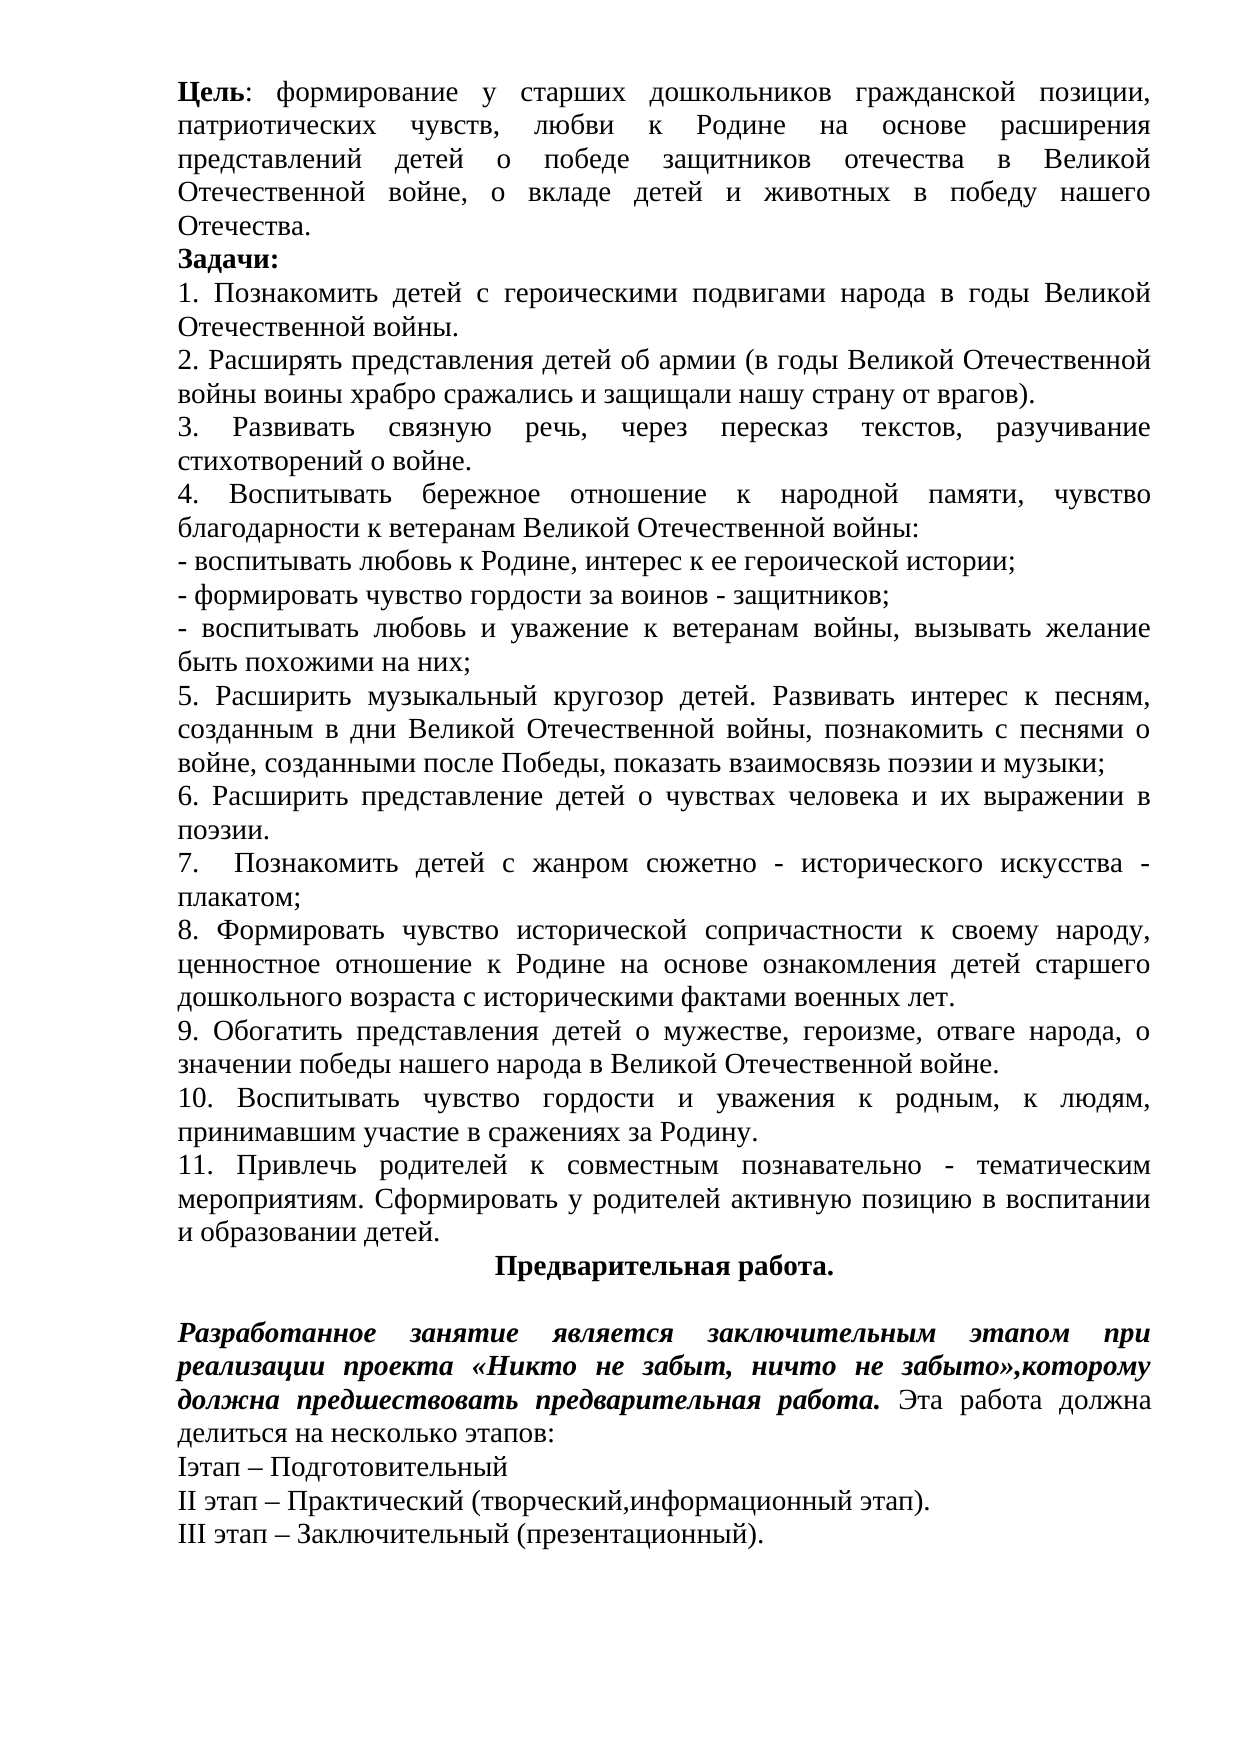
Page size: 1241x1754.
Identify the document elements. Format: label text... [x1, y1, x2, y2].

text 10. Воспитывать чувство гордости и уважения к родным, к людям, принимавшим участие в сражениях за Родину. [177, 1080, 1152, 1147]
text 5. Расширить музыкальный кругозор детей. Развивать интерес к песням, созданным в дни Великой Отечественной войны, познакомить с песнями о войне, созданными после Победы, показать взаимосвязь поэзии и музыки; [177, 678, 1152, 778]
text - воспитывать любовь и уважение к ветеранам войны, вызывать желание быть похожими на них; [177, 611, 1152, 678]
text Задачи: [177, 242, 1152, 275]
text Предварительная работа. [177, 1248, 1152, 1281]
text 9. Обогатить представления детей о мужестве, героизме, отваге народа, о значении победы нашего народа в Великой Отечественной войне. [177, 1013, 1152, 1080]
text 7. Познакомить детей с жанром сюжетно - исторического искусства - плакатом; [177, 845, 1152, 912]
text 11. Привлечь родителей к совместным познавательно - тематическим мероприятиям. Сформировать у родителей активную позицию в воспитании и образовании детей. [177, 1147, 1152, 1248]
text Iэтап – Подготовительный [177, 1449, 1152, 1483]
text II этап – Практический (творческий,информационный этап). [177, 1483, 1152, 1516]
text Разработанное занятие является заключительным этапом при реализации проекта «Никто не забыт, ничто не забыто»,которому должна предшествовать предварительная работа. Эта работа должна делиться на несколько этапов: [177, 1315, 1152, 1449]
text - воспитывать любовь к Родине, интерес к ее героической истории; [177, 543, 1152, 577]
text III этап – Заключительный (презентационный). [177, 1516, 1152, 1550]
text 2. Расширять представления детей об армии (в годы Великой Отечественной войны воины храбро сражались и защищали нашу страну от врагов). [177, 342, 1152, 409]
text 6. Расширить представление детей о чувствах человека и их выражении в поэзии. [177, 778, 1152, 845]
text 4. Воспитывать бережное отношение к народной памяти, чувство благодарности к ветеранам Великой Отечественной войны: [177, 476, 1152, 543]
text 1. Познакомить детей с героическими подвигами народа в годы Великой Отечественной войны. [177, 275, 1152, 342]
text 8. Формировать чувство исторической сопричастности к своему народу, ценностное отношение к Родине на основе ознакомления детей старшего дошкольного возраста с историческими фактами военных лет. [177, 912, 1152, 1013]
text - формировать чувство гордости за воинов - защитников; [177, 577, 1152, 611]
text Цель: формирование у старших дошкольников гражданской позиции, патриотических чувств, любви к Родине на основе расширения представлений детей о победе защитников отечества в Великой Отечественной войне, о вкладе детей и животных в победу нашего Отечества. [177, 74, 1152, 242]
text 3. Развивать связную речь, через пересказ текстов, разучивание стихотворений о войне. [177, 409, 1152, 476]
